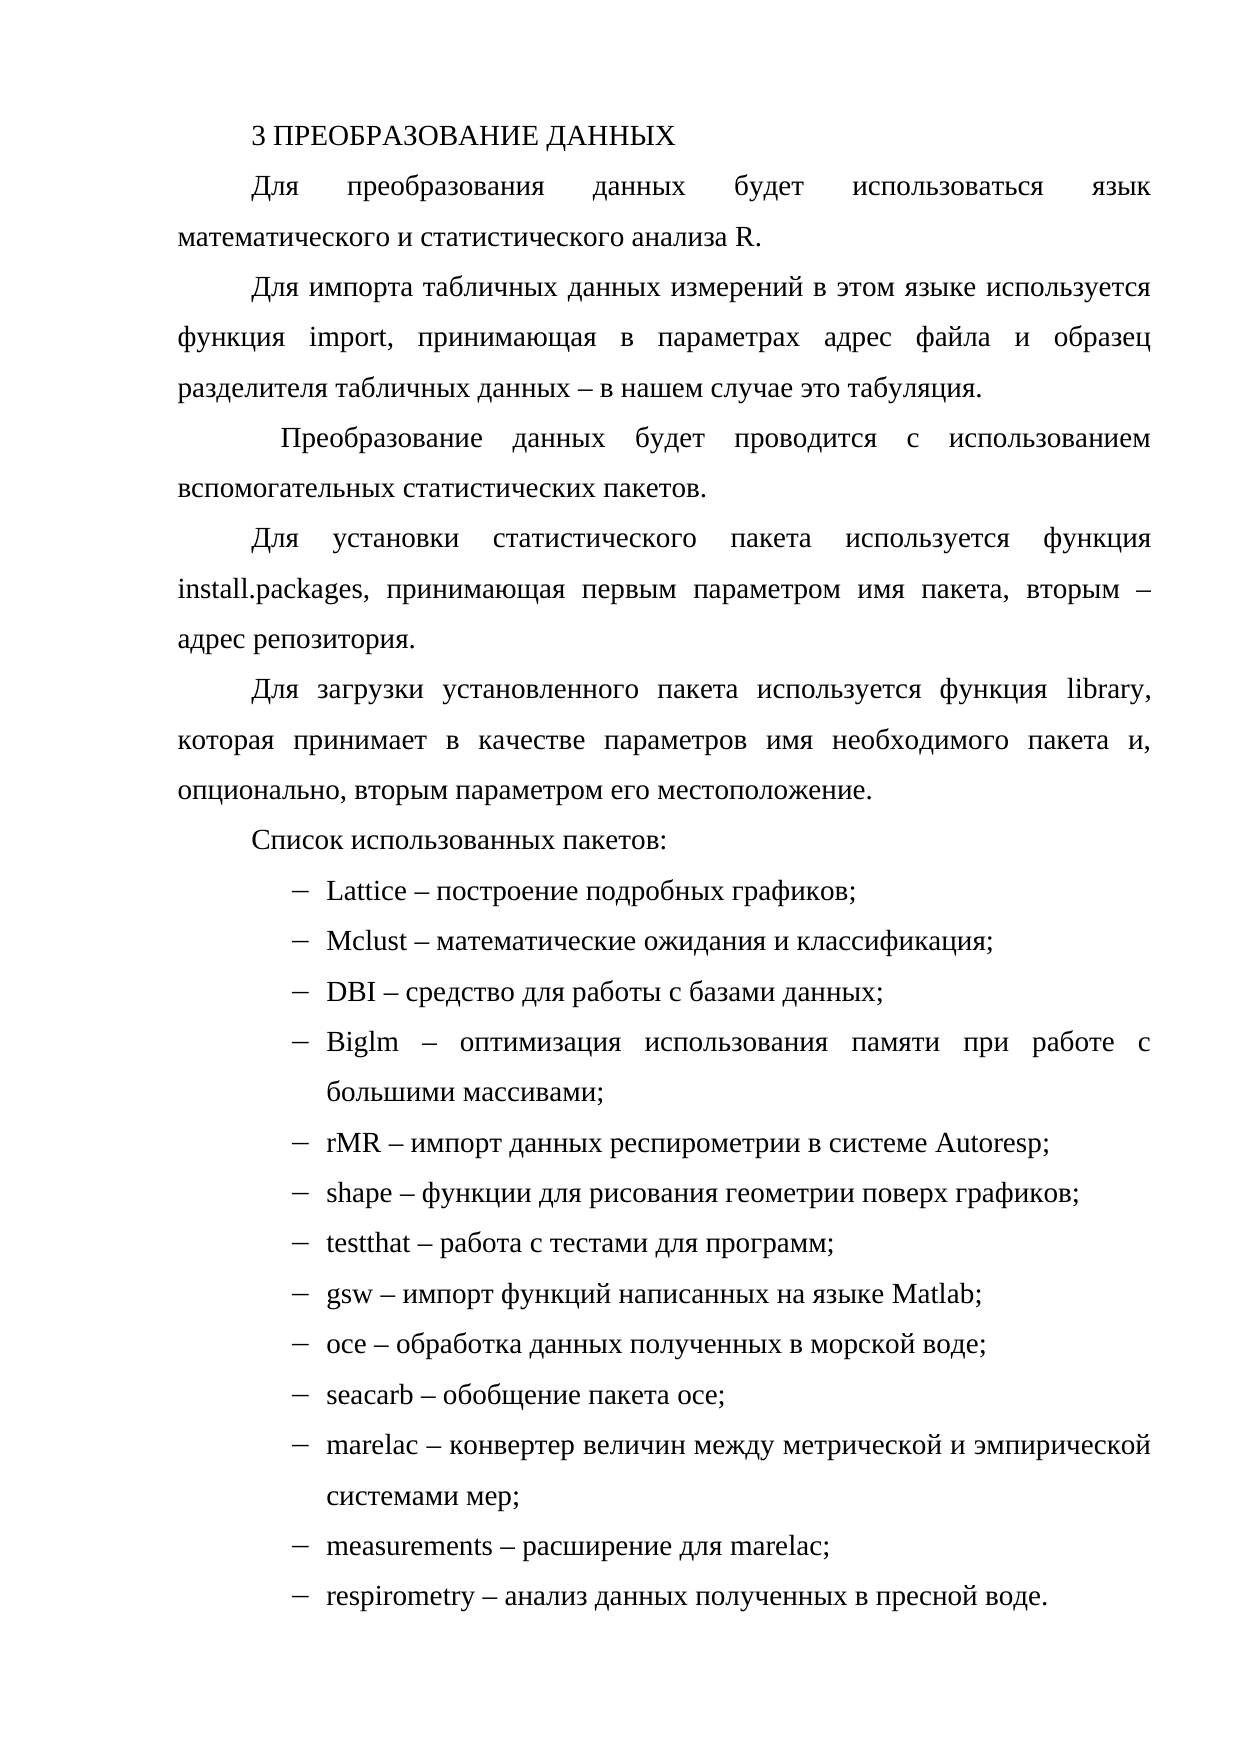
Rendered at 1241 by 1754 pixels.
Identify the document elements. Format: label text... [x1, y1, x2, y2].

list rMR – импорт данных респирометрии в системе Autoresp; [288, 1125, 1152, 1158]
text Для загрузки установленного пакета используется функция library, которая принимает в качестве параметров имя необходимого пакета и, опционально, вторым параметром его местоположение. [177, 672, 1152, 806]
text Для преобразования данных будет использоваться язык математического и статистического анализа R. [177, 168, 1152, 252]
list marelac – конвертер величин между метрической и эмпирической системами мер; [288, 1427, 1152, 1511]
text 3 ПРЕОБРАЗОВАНИЕ ДАННЫХ [177, 118, 1152, 152]
text Список использованных пакетов: [177, 822, 1152, 856]
list Biglm – оптимизация использования памяти при работе с большими массивами; [288, 1024, 1152, 1108]
list measurements – расширение для marelac; [288, 1528, 1152, 1562]
list testthat – работа с тестами для программ; [288, 1226, 1152, 1259]
list DBI – средство для работы с базами данных; [288, 974, 1152, 1007]
list respirometry – анализ данных полученных в пресной воде. [288, 1578, 1152, 1612]
list gsw – импорт функций написанных на языке Matlab; [288, 1276, 1152, 1310]
list Lattice – построение подробных графиков; [288, 873, 1152, 906]
list seacarb – обобщение пакета oce; [288, 1377, 1152, 1411]
text Для импорта табличных данных измерений в этом языке используется функция import, принимающая в параметрах адрес файла и образец разделителя табличных данных – в нашем случае это табуляция. [177, 269, 1152, 403]
list shape – функции для рисования геометрии поверх графиков; [288, 1175, 1152, 1209]
list Mclust – математические ожидания и классификация; [288, 923, 1152, 957]
text Для установки статистического пакета используется функция install.packages, принимающая первым параметром имя пакета, вторым – адрес репозитория. [177, 521, 1152, 655]
list oce – обработка данных полученных в морской воде; [288, 1326, 1152, 1360]
text Преобразование данных будет проводится с использованием вспомогательных статистических пакетов. [177, 420, 1152, 504]
